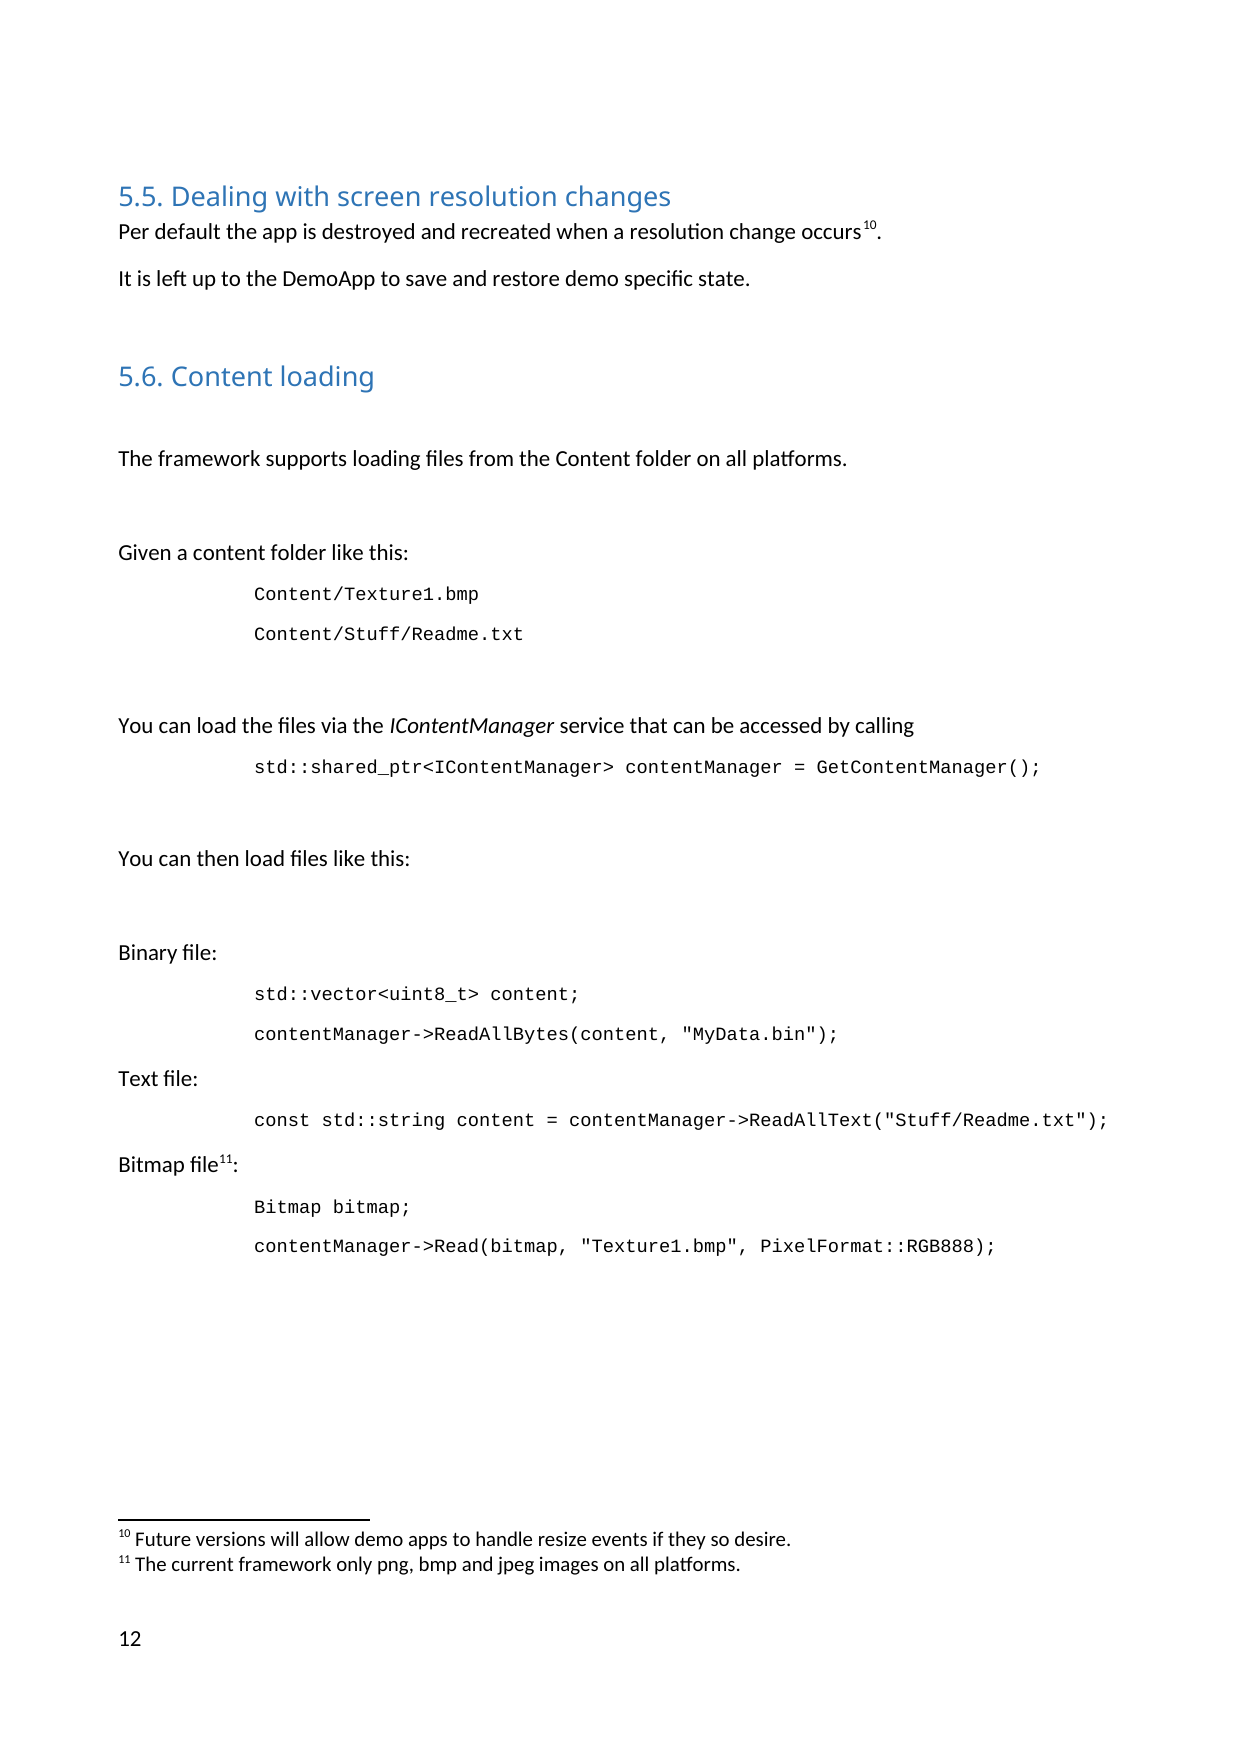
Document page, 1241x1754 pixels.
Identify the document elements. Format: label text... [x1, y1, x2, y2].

text Bitmap bitmap; [118, 1197, 1122, 1219]
text const std::string content = contentManager->ReadAllText("Stuff/Readme.txt"); [118, 1111, 1122, 1132]
text Binary file: [118, 938, 1122, 966]
text Content/Stuff/Readme.txt [118, 624, 1122, 646]
text Per default the app is destroyed and recreated when a resolution change occurs. [118, 217, 1122, 245]
subtitle Content loading [118, 358, 1122, 394]
text It is left up to the DemoApp to save and restore demo specific state. [118, 264, 1122, 292]
text contentManager->Read(bitmap, "Texture1.bmp", PixelFormat::RGB888); [118, 1237, 1122, 1258]
text Bitmap file: [118, 1151, 1122, 1178]
text std::shared_ptr<IContentManager> contentManager = GetContentManager(); [118, 758, 1122, 779]
text contentManager->ReadAllBytes(content, "MyData.bin"); [118, 1024, 1122, 1046]
text You can load the files via the IContentManager service that can be accessed by calling [118, 711, 1122, 739]
text You can then load files like this: [118, 844, 1122, 872]
subtitle Dealing with screen resolution changes [118, 177, 1122, 214]
text Given a content folder like this: [118, 538, 1122, 566]
text std::vector<uint8_t> content; [118, 985, 1122, 1006]
text Text file: [118, 1064, 1122, 1092]
text Content/Texture1.bmp [118, 585, 1122, 606]
text The framework supports loading files from the Content folder on all platforms. [118, 444, 1122, 472]
